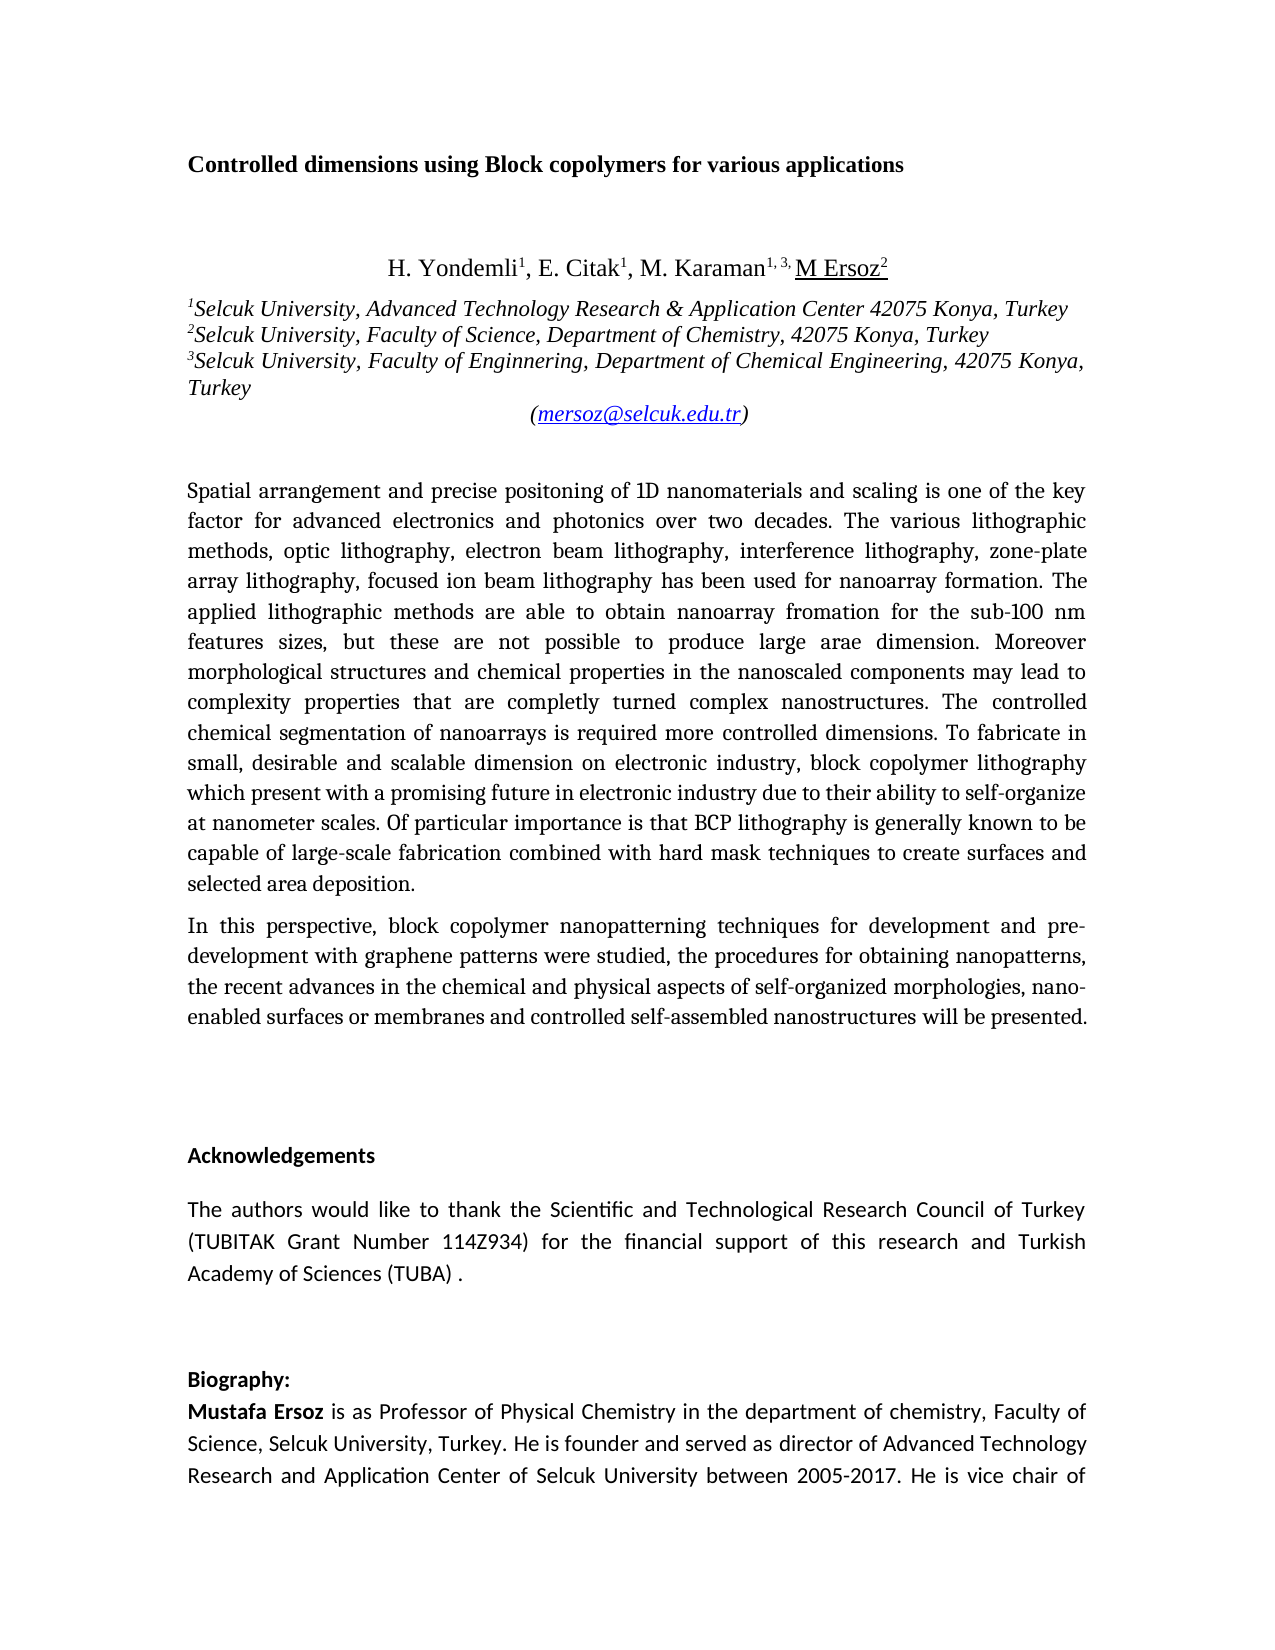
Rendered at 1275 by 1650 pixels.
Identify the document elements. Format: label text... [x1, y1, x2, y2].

text 1Selcuk University, Advanced Technology Research & Application Center 42075 Konya, Turkey [187, 295, 1087, 321]
text Controlled dimensions using Block copolymers for various applications [187, 150, 1087, 178]
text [187, 1365, 1087, 1490]
text Acknowledgements [187, 1142, 1087, 1170]
text Spatial arrangement and precise positoning of 1D nanomaterials and scaling is one of the key factor for advanced electronics and photonics over two decades. The various lithographic methods, optic lithography, electron beam lithography, interference lithography, zone-plate array lithography, focused ion beam lithography has been used for nanoarray formation. The applied lithographic methods are able to obtain nanoarray fromation for the sub-100 nm features sizes, but these are not possible to produce large arae dimension. Moreover morphological structures and chemical properties in the nanoscaled components may lead to complexity properties that are completly turned complex nanostructures. The controlled chemical segmentation of nanoarrays is required more controlled dimensions. To fabricate in small, desirable and scalable dimension on electronic industry, block copolymer lithography which present with a promising future in electronic industry due to their ability to self-organize at nanometer scales. Of particular importance is that BCP lithography is generally known to be capable of large-scale fabrication combined with hard mask techniques to create surfaces and selected area deposition. [187, 478, 1087, 897]
text H. Yondemli1, E. Citak1, M. Karaman1, 3, M Ersoz2 [187, 253, 1087, 282]
text 3Selcuk University, Faculty of Enginnering, Department of Chemical Engineering, 42075 Konya, Turkey [187, 347, 1087, 400]
text (mersoz@selcuk.edu.tr) [187, 400, 1087, 427]
text The authors would like to thank the Scientific and Technological Research Council of Turkey (TUBITAK Grant Number 114Z934) for the financial support of this research and Turkish Academy of Sciences (TUBA) . [187, 1195, 1087, 1287]
text 2Selcuk University, Faculty of Science, Department of Chemistry, 42075 Konya, Turkey [187, 321, 1087, 347]
text In this perspective, block copolymer nanopatterning techniques for development and pre-development with graphene patterns were studied, the procedures for obtaining nanopatterns, the recent advances in the chemical and physical aspects of self-organized morphologies, nano-enabled surfaces or membranes and controlled self-assembled nanostructures will be presented. [187, 913, 1087, 1062]
